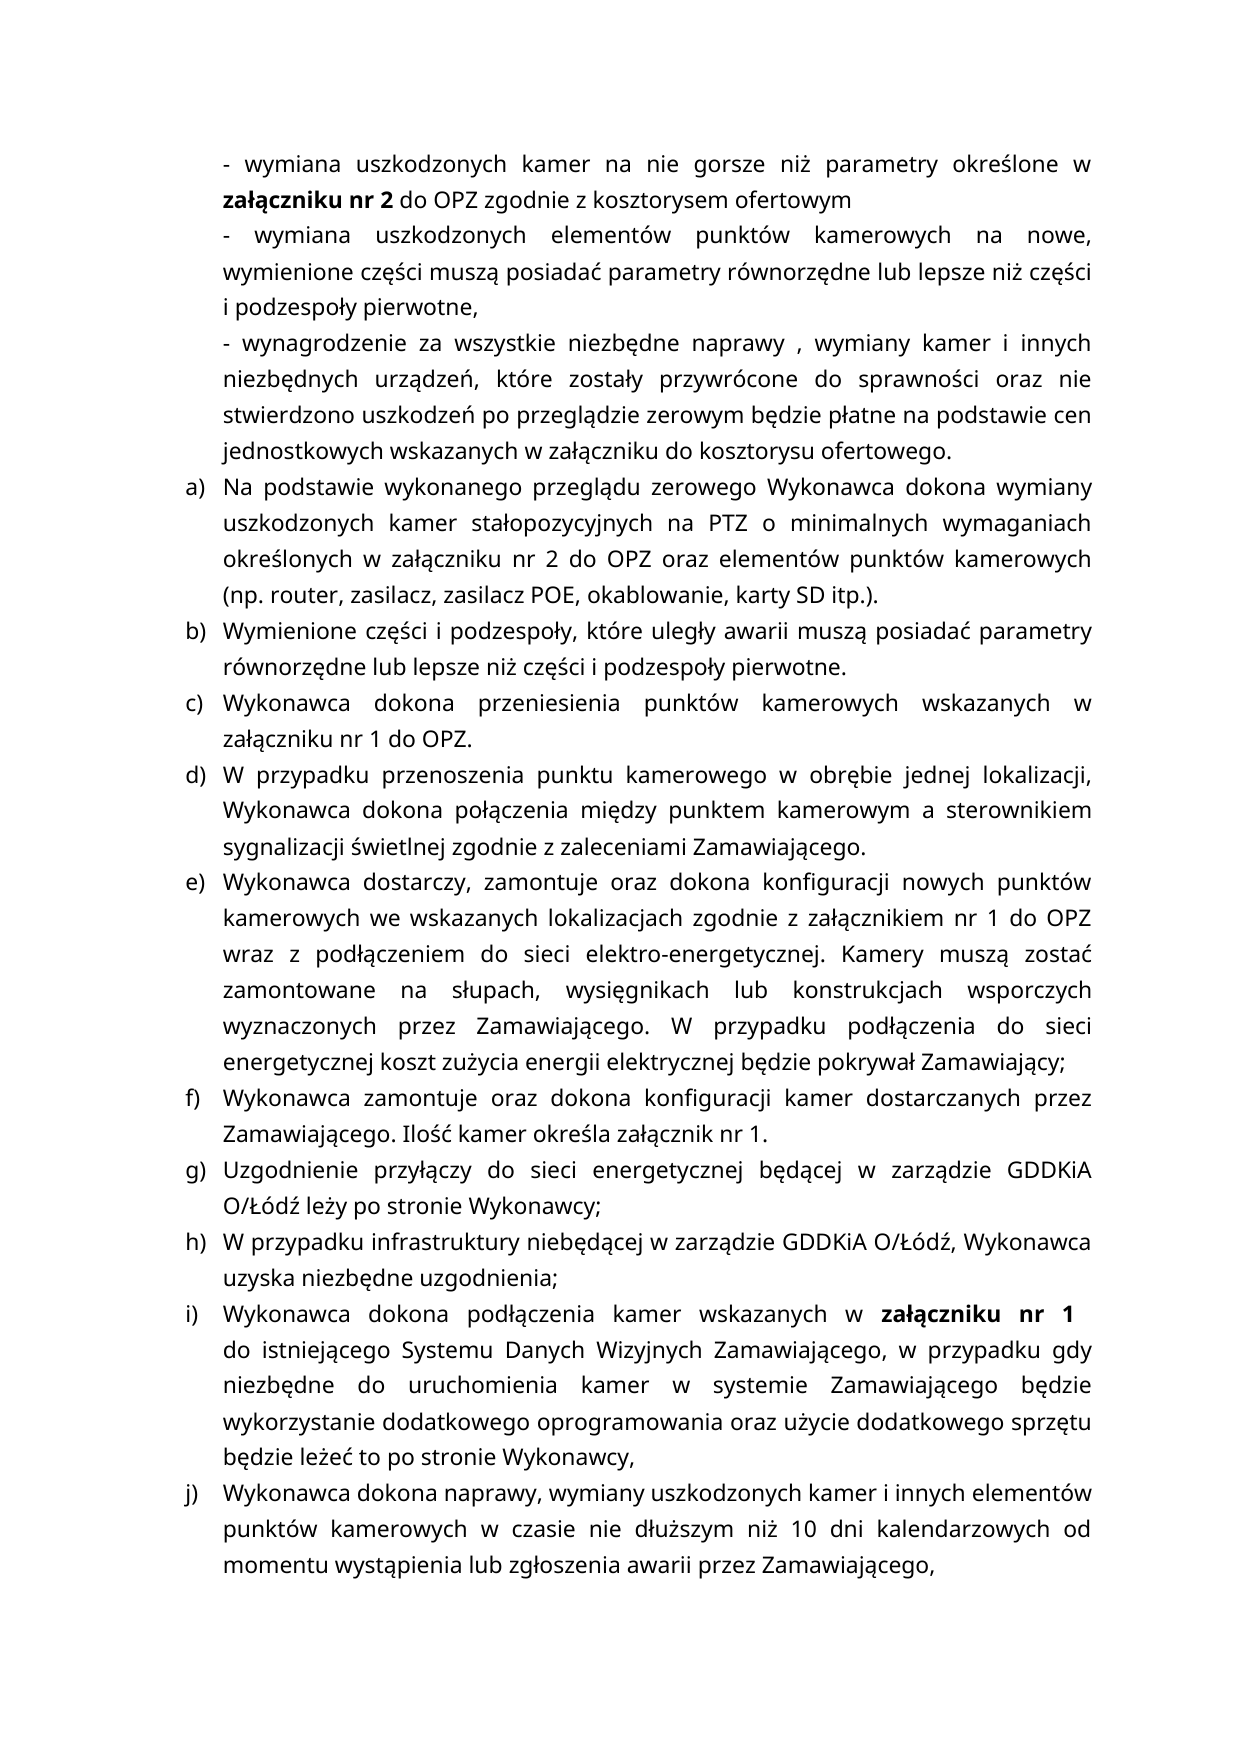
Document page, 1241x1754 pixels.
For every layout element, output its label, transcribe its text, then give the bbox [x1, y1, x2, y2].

list Wykonawca dokona przeniesienia punktów kamerowych wskazanych w załączniku nr 1 do OPZ. [185, 687, 1093, 754]
list Wykonawca dokona podłączenia kamer wskazanych w załączniku nr 1 do istniejącego Systemu Danych Wizyjnych Zamawiającego, w przypadku gdy niezbędne do uruchomienia kamer w systemie Zamawiającego będzie wykorzystanie dodatkowego oprogramowania oraz użycie dodatkowego sprzętu będzie leżeć to po stronie Wykonawcy, [185, 1298, 1093, 1473]
list Wykonawca dokona naprawy, wymiany uszkodzonych kamer i innych elementów punktów kamerowych w czasie nie dłuższym niż 10 dni kalendarzowych od momentu wystąpienia lub zgłoszenia awarii przez Zamawiającego, [185, 1477, 1093, 1580]
list Wykonawca dostarczy, zamontuje oraz dokona konfiguracji nowych punktów kamerowych we wskazanych lokalizacjach zgodnie z załącznikiem nr 1 do OPZ wraz z podłączeniem do sieci elektro-energetycznej. Kamery muszą zostać zamontowane na słupach, wysięgnikach lub konstrukcjach wsporczych wyznaczonych przez Zamawiającego. W przypadku podłączenia do sieci energetycznej koszt zużycia energii elektrycznej będzie pokrywał Zamawiający; [185, 866, 1093, 1077]
list Na podstawie wykonanego przeglądu zerowego Wykonawca dokona wymiany uszkodzonych kamer stałopozycyjnych na PTZ o minimalnych wymaganiach określonych w załączniku nr 2 do OPZ oraz elementów punktów kamerowych (np. router, zasilacz, zasilacz POE, okablowanie, karty SD itp.). [185, 471, 1093, 610]
list Uzgodnienie przyłączy do sieci energetycznej będącej w zarządzie GDDKiA O/Łódź leży po stronie Wykonawcy; [185, 1154, 1093, 1221]
list - wymiana uszkodzonych elementów punktów kamerowych na nowe, wymienione części muszą posiadać parametry równorzędne lub lepsze niż części i podzespoły pierwotne, [223, 219, 1093, 323]
list Wykonawca zamontuje oraz dokona konfiguracji kamer dostarczanych przez Zamawiającego. Ilość kamer określa załącznik nr 1. [185, 1082, 1093, 1149]
list - wymiana uszkodzonych kamer na nie gorsze niż parametry określone w załączniku nr 2 do OPZ zgodnie z kosztorysem ofertowym [223, 148, 1093, 215]
list - wynagrodzenie za wszystkie niezbędne naprawy , wymiany kamer i innych niezbędnych urządzeń, które zostały przywrócone do sprawności oraz nie stwierdzono uszkodzeń po przeglądzie zerowym będzie płatne na podstawie cen jednostkowych wskazanych w załączniku do kosztorysu ofertowego. [223, 327, 1093, 466]
list W przypadku infrastruktury niebędącej w zarządzie GDDKiA O/Łódź, Wykonawca uzyska niezbędne uzgodnienia; [185, 1226, 1093, 1293]
list Wymienione części i podzespoły, które uległy awarii muszą posiadać parametry równorzędne lub lepsze niż części i podzespoły pierwotne. [185, 615, 1093, 682]
list W przypadku przenoszenia punktu kamerowego w obrębie jednej lokalizacji, Wykonawca dokona połączenia między punktem kamerowym a sterownikiem sygnalizacji świetlnej zgodnie z zaleceniami Zamawiającego. [185, 758, 1093, 862]
